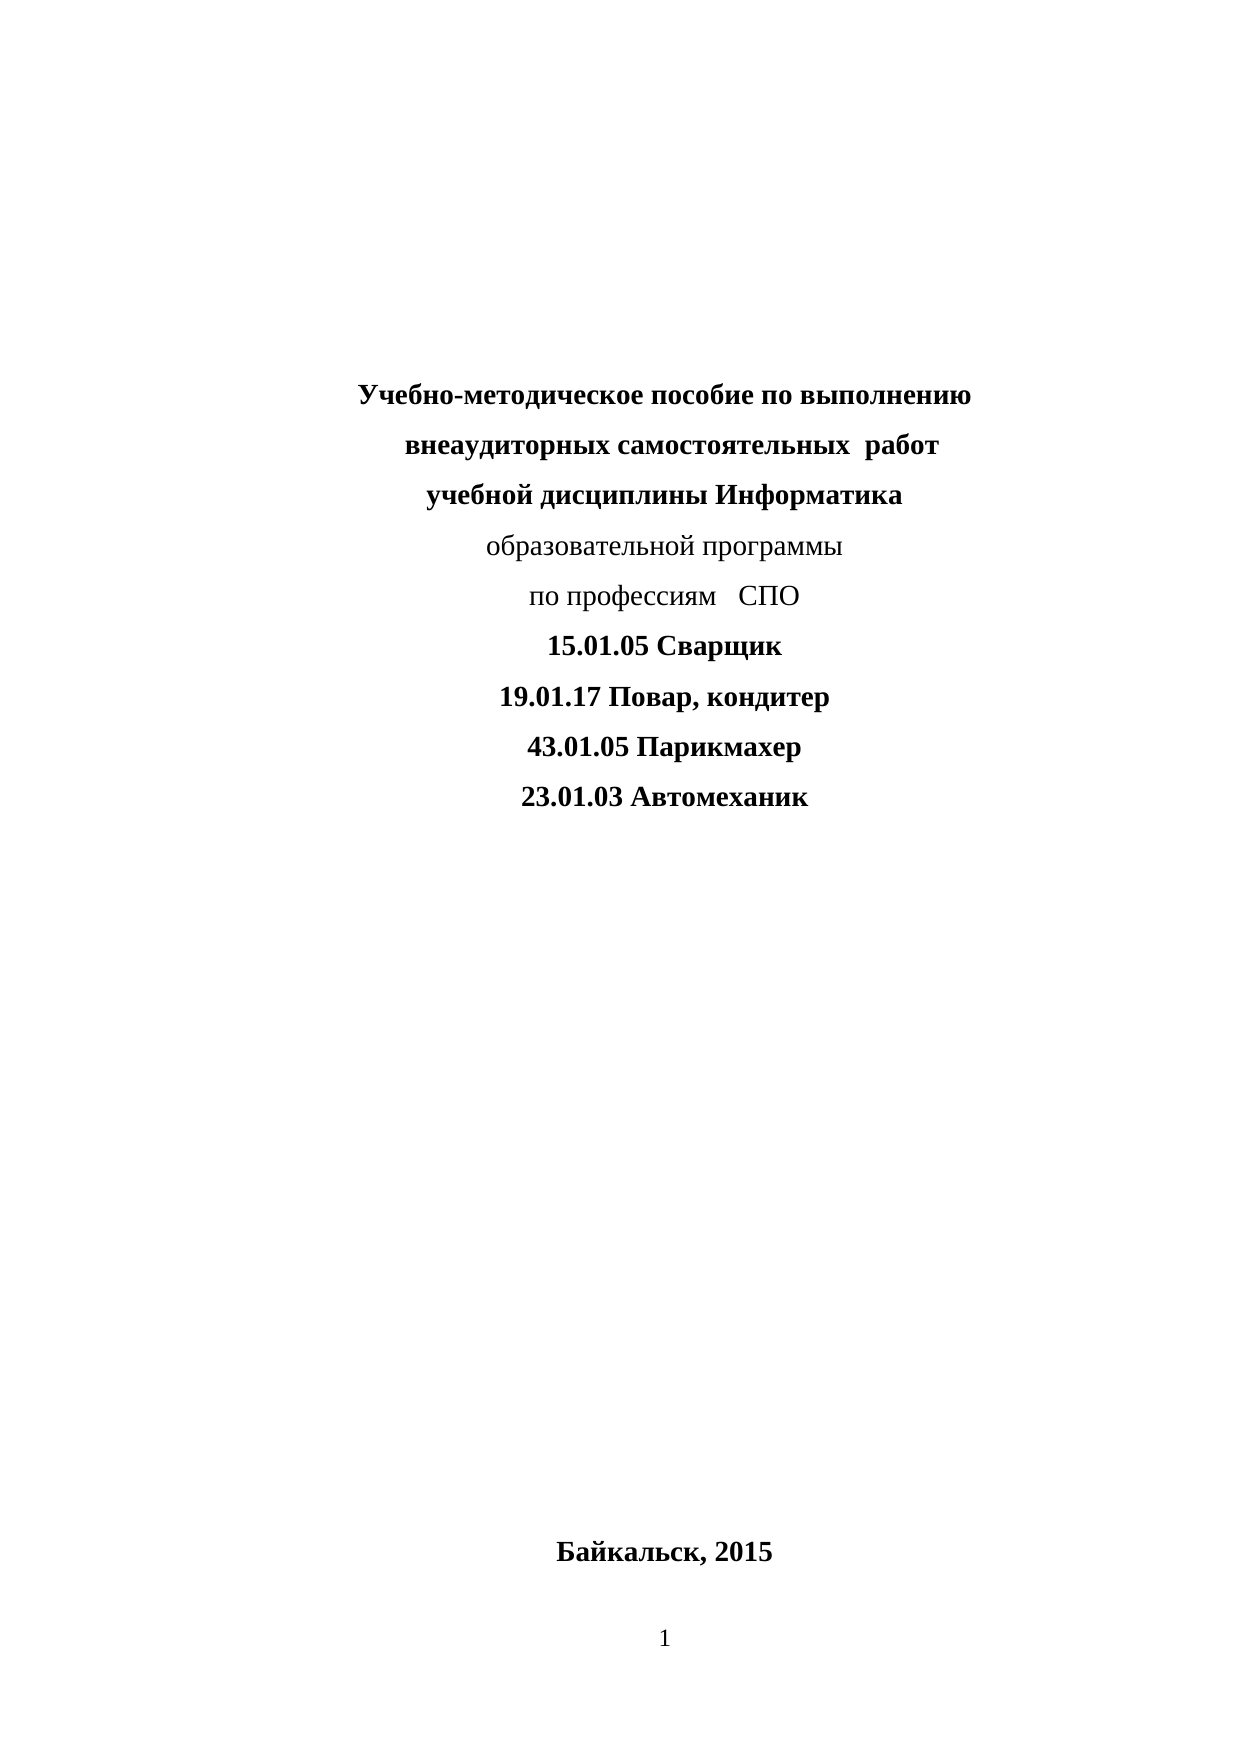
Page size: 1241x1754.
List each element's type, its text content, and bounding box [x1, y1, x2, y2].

text 19.01.17 Повар, кондитер [177, 679, 1152, 712]
text внеаудиторных самостоятельных работ [177, 427, 1152, 461]
text 15.01.05 Сварщик [177, 628, 1152, 662]
text Байкальск, 2015 [177, 1534, 1152, 1568]
text учебной дисциплины Информатика [177, 477, 1152, 511]
text 43.01.05 Парикмахер [177, 729, 1152, 763]
text 23.01.03 Автомеханик [177, 779, 1152, 813]
text по профессиям СПО [177, 578, 1152, 612]
text образовательной программы [177, 528, 1152, 561]
text Учебно-методическое пособие по выполнению [177, 377, 1152, 410]
